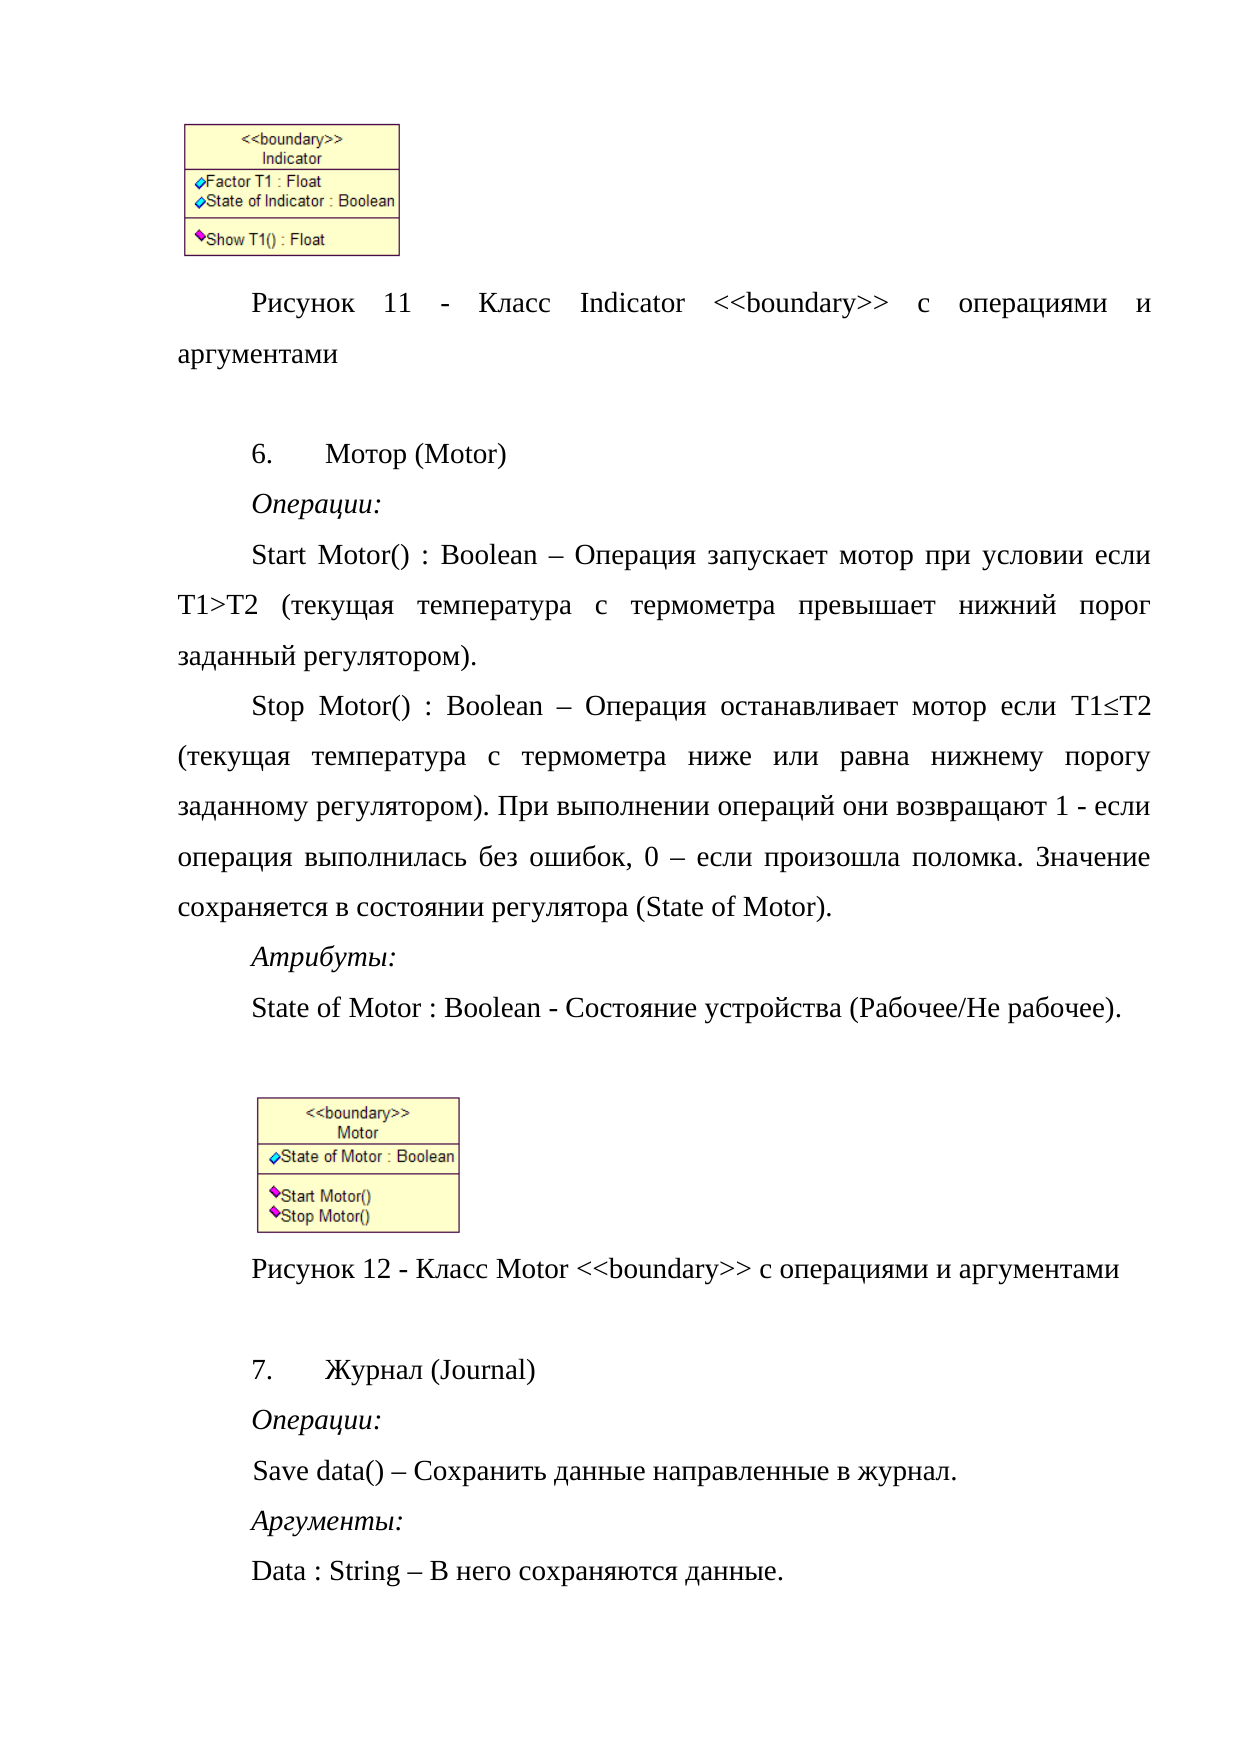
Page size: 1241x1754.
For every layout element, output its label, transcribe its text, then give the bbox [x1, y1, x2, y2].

list Data : String – В него сохраняются данные. [177, 1553, 1152, 1587]
list Мотор (Motor) [177, 436, 1152, 470]
list State of Motor : Boolean - Состояние устройства (Рабочее/Не рабочее). [177, 990, 1152, 1023]
list Аргументы: [177, 1503, 1152, 1536]
list Операции: [177, 487, 1152, 520]
list Атрибуты: [177, 939, 1152, 973]
text Рисунок 12 - Класс Motor <<boundary>> с операциями и аргументами [177, 1251, 1152, 1285]
list Операции: [177, 1402, 1152, 1436]
picture [177, 118, 406, 261]
list Журнал (Journal) [177, 1352, 1152, 1386]
picture [251, 1090, 466, 1238]
list Save data() – Сохранить данные направленные в журнал. [252, 1453, 1152, 1486]
list Рисунок 11 - Класс Indicator <<boundary>> с операциями и аргументами [177, 285, 1152, 369]
list Start Motor() : Boolean – Операция запускает мотор при условии если T1>T2 (текущая температура с термометра превышает нижний порог заданный регулятором). [177, 537, 1152, 671]
list Stop Motor() : Boolean – Операция останавливает мотор если T1≤T2 (текущая температура с термометра ниже или равна нижнему порогу заданному регулятором). При выполнении операций они возвращают 1 - если операция выполнилась без ошибок, 0 – если произошла поломка. Значение сохраняется в состоянии регулятора (State of Motor). [177, 688, 1152, 923]
